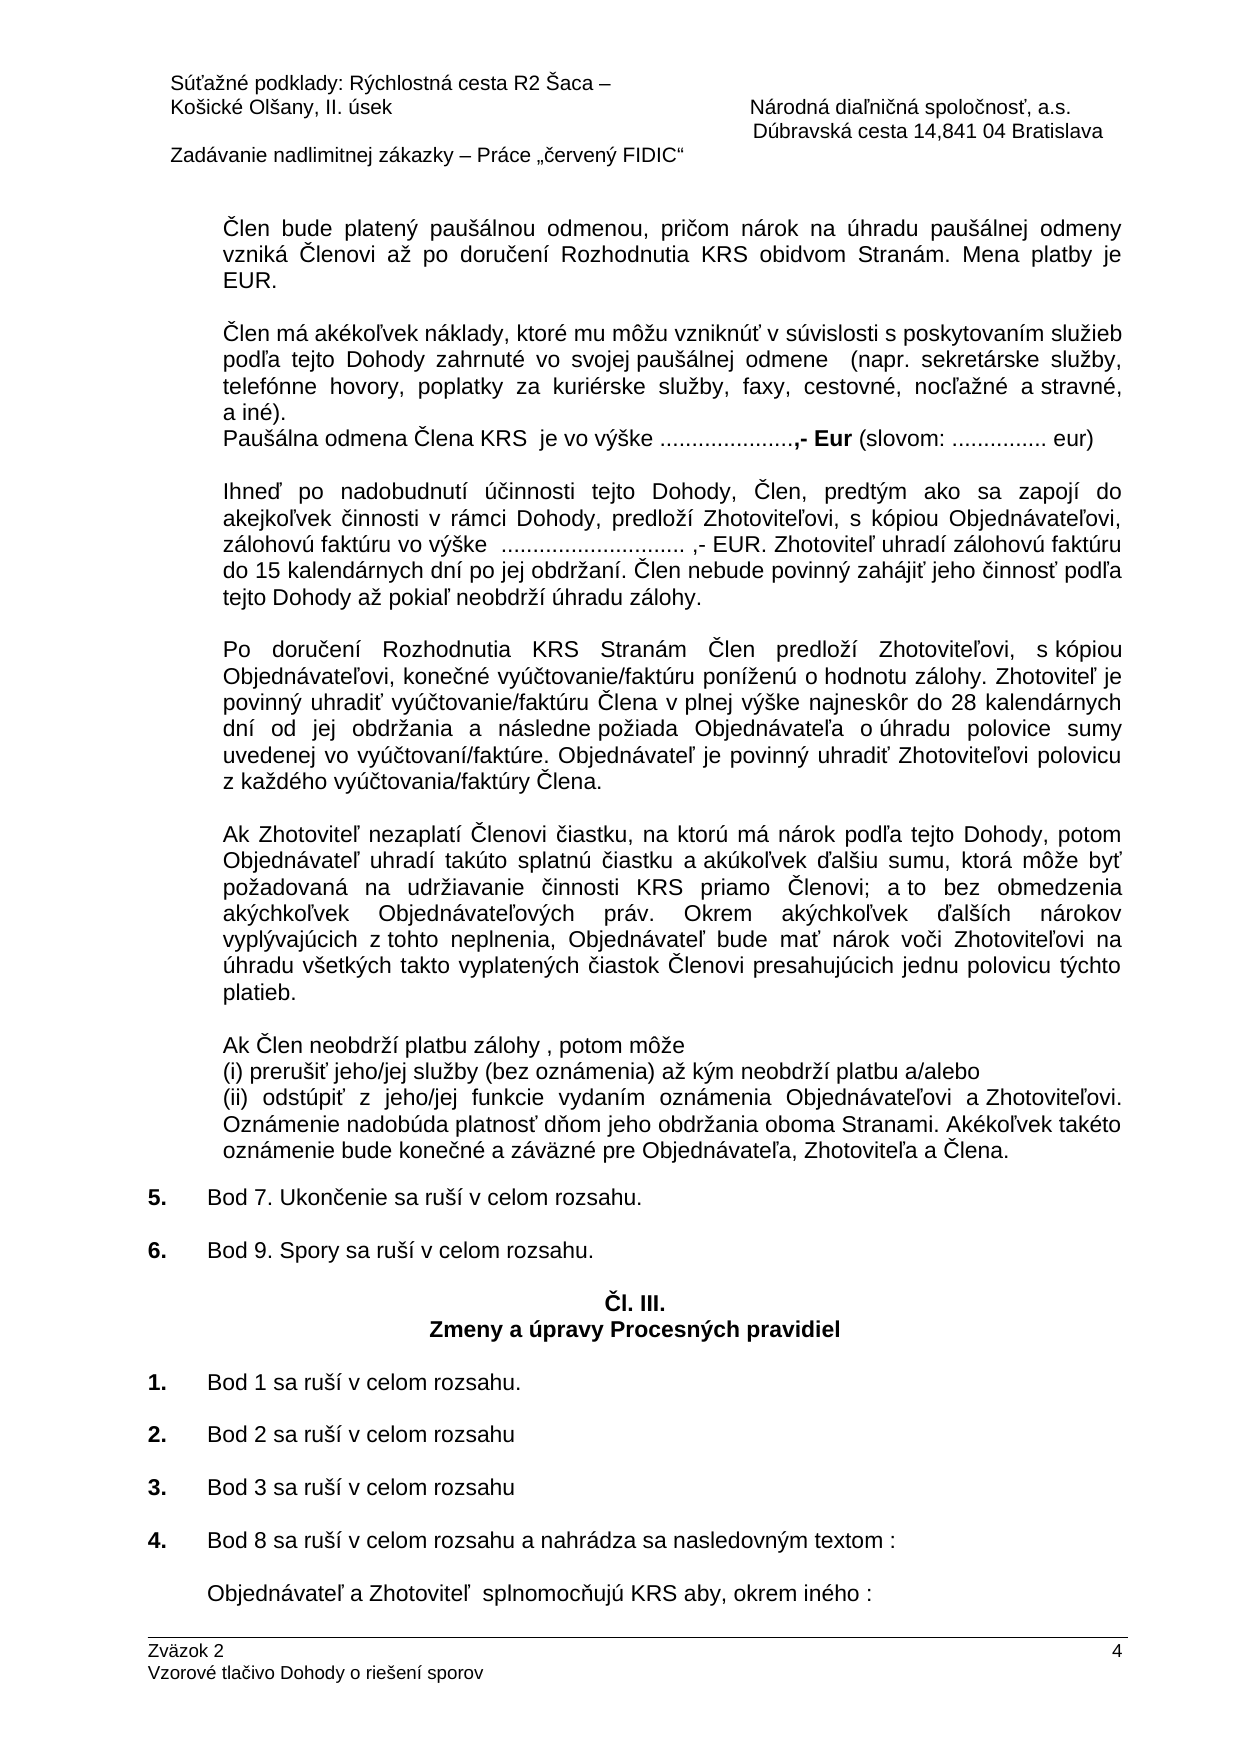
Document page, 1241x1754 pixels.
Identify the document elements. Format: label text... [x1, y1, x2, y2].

list Ak Člen neobdrží platbu zálohy , potom môže [223, 1032, 1122, 1058]
list (ii) odstúpiť z jeho/jej funkcie vydaním oznámenia Objednávateľovi a Zhotoviteľovi. Oznámenie nadobúda platnosť dňom jeho obdržania oboma Stranami. Akékoľvek takéto oznámenie bude konečné a záväzné pre Objednávateľa, Zhotoviteľa a Člena. [223, 1084, 1122, 1163]
text Čl. III. [148, 1289, 1122, 1316]
list Ihneď po nadobudnutí účinnosti tejto Dohody, Člen, predtým ako sa zapojí do akejkoľvek činnosti v rámci Dohody, predloží Zhotoviteľovi, s kópiou Objednávateľovi, zálohovú faktúru vo výške ............................. ,- EUR. Zhotoviteľ uhradí zálohovú faktúru do 15 kalendárnych dní po jej obdržaní. Člen nebude povinný zahájiť jeho činnosť podľa tejto Dohody až pokiaľ neobdrží úhradu zálohy. [223, 478, 1122, 610]
list Ak Zhotoviteľ nezaplatí Členovi čiastku, na ktorú má nárok podľa tejto Dohody, potom Objednávateľ uhradí takúto splatnú čiastku a akúkoľvek ďalšiu sumu, ktorá môže byť požadovaná na udržiavanie činnosti KRS priamo Členovi; a to bez obmedzenia akýchkoľvek Objednávateľových práv. Okrem akýchkoľvek ďalších nárokov vyplývajúcich z tohto neplnenia, Objednávateľ bude mať nárok voči Zhotoviteľovi na úhradu všetkých takto vyplatených čiastok Členovi presahujúcich jednu polovicu týchto platieb. [223, 821, 1122, 1005]
list Bod 7. Ukončenie sa ruší v celom rozsahu. [148, 1184, 1122, 1211]
list Bod 9. Spory sa ruší v celom rozsahu. [148, 1237, 1122, 1263]
list (i) prerušiť jeho/jej služby (bez oznámenia) až kým neobdrží platbu a/alebo [223, 1058, 1122, 1084]
list Bod 8 sa ruší v celom rozsahu a nahrádza sa nasledovným textom : [148, 1527, 1122, 1553]
list Bod 1 sa ruší v celom rozsahu. [148, 1369, 1122, 1395]
text Objednávateľ a Zhotoviteľ splnomocňujú KRS aby, okrem iného : [207, 1579, 1122, 1606]
list Po doručení Rozhodnutia KRS Stranám Člen predloží Zhotoviteľovi, s kópiou Objednávateľovi, konečné vyúčtovanie/faktúru poníženú o hodnotu zálohy. Zhotoviteľ je povinný uhradiť vyúčtovanie/faktúru Člena v plnej výške najneskôr do 28 kalendárnych dní od jej obdržania a následne požiada Objednávateľa o úhradu polovice sumy uvedenej vo vyúčtovaní/faktúre. Objednávateľ je povinný uhradiť Zhotoviteľovi polovicu z každého vyúčtovania/faktúry Člena. [223, 636, 1122, 794]
list Bod 2 sa ruší v celom rozsahu [148, 1421, 1122, 1448]
list Člen má akékoľvek náklady, ktoré mu môžu vzniknúť v súvislosti s poskytovaním služieb podľa tejto Dohody zahrnuté vo svojej paušálnej odmene (napr. sekretárske služby, telefónne hovory, poplatky za kuriérske služby, faxy, cestovné, nocľažné a stravné, a iné). [223, 320, 1122, 425]
list Paušálna odmena Člena KRS je vo výške .....................,- Eur (slovom: ............... eur) [223, 425, 1122, 452]
list Bod 3 sa ruší v celom rozsahu [148, 1474, 1122, 1500]
text Zmeny a úpravy Procesných pravidiel [148, 1316, 1122, 1342]
list Člen bude platený paušálnou odmenou, pričom nárok na úhradu paušálnej odmeny vzniká Členovi až po doručení Rozhodnutia KRS obidvom Stranám. Mena platby je EUR. [223, 214, 1122, 294]
